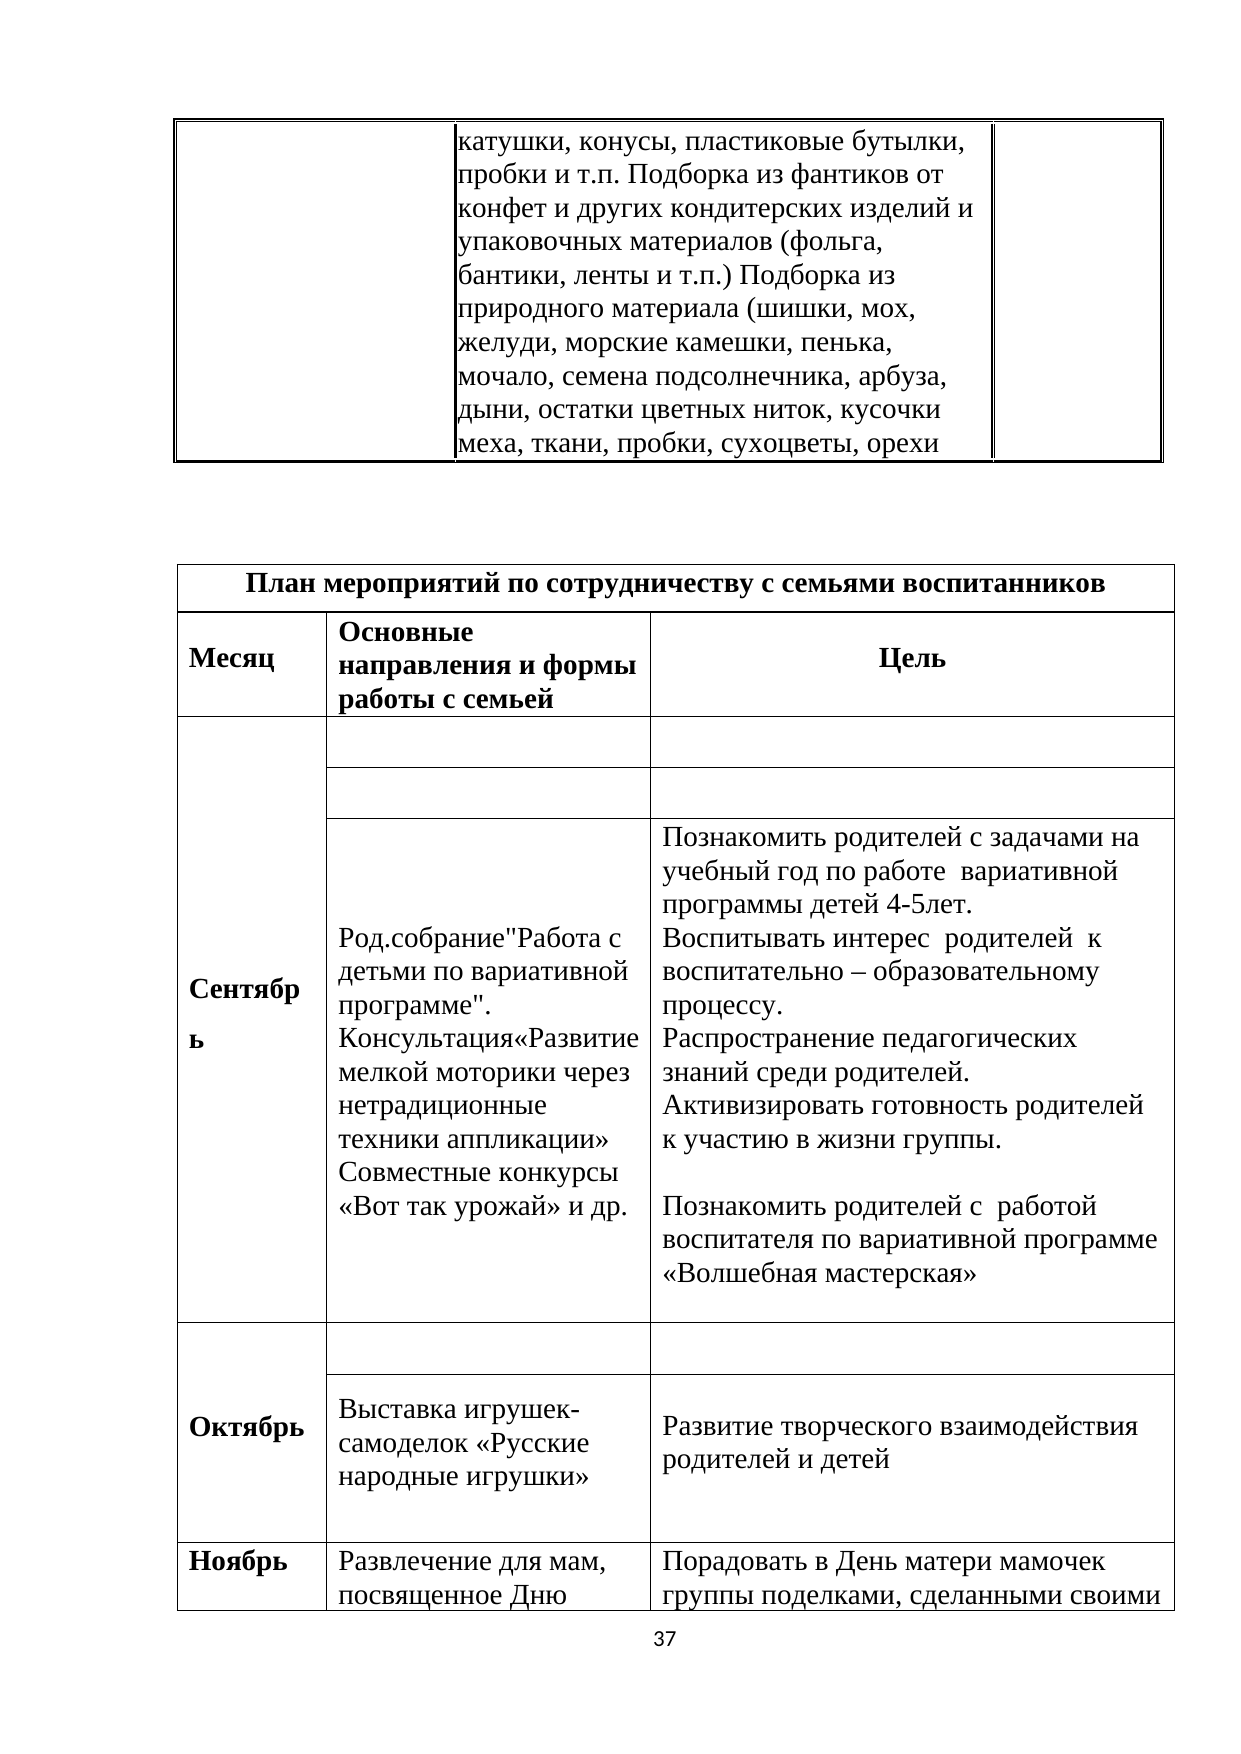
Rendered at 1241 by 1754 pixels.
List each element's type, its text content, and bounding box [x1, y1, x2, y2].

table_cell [455, 122, 993, 460]
table_cell [327, 717, 650, 767]
table_cell Ноябрь [178, 1543, 326, 1610]
table_cell Октябрь [178, 1323, 326, 1542]
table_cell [177, 122, 455, 460]
table_cell Месяц [178, 613, 326, 716]
table_cell Выставка игрушек-самоделок «Русские народные игрушки» [327, 1375, 650, 1542]
table_cell Развитие творческого взаимодействия родителей и детей [651, 1375, 1174, 1542]
table_cell [651, 768, 1174, 818]
table_cell [327, 1323, 650, 1373]
table_cell [651, 1323, 1174, 1373]
table_cell Основные направления и формы работы с семьей [327, 613, 650, 716]
table_cell Сентябрь [178, 717, 326, 1322]
table_cell [327, 768, 650, 818]
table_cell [327, 1543, 650, 1610]
table_cell Род.собрание"Работа с детьми по вариативной программе". Консультация«Развитие мелкой моторики через нетрадиционные техники аппликации» Совместные конкурсы «Вот так урожай» и др. [327, 819, 650, 1322]
table_cell Познакомить родителей с задачами на учебный год по работе вариативной программы детей 4-5лет. Воспитывать интерес родителей к воспитательно – образовательному процессу. Распространение педагогических знаний среди родителей. Активизировать готовность родителей к участию в жизни группы. Познакомить родителей с работой воспитателя по вариативной программе «Волшебная мастерская» [651, 819, 1174, 1322]
table_header План мероприятий по сотрудничеству с семьями воспитанников [178, 565, 1174, 611]
table_cell [651, 717, 1174, 767]
table_cell Цель [651, 613, 1174, 716]
table_cell [993, 122, 1160, 460]
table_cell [651, 1543, 1174, 1610]
